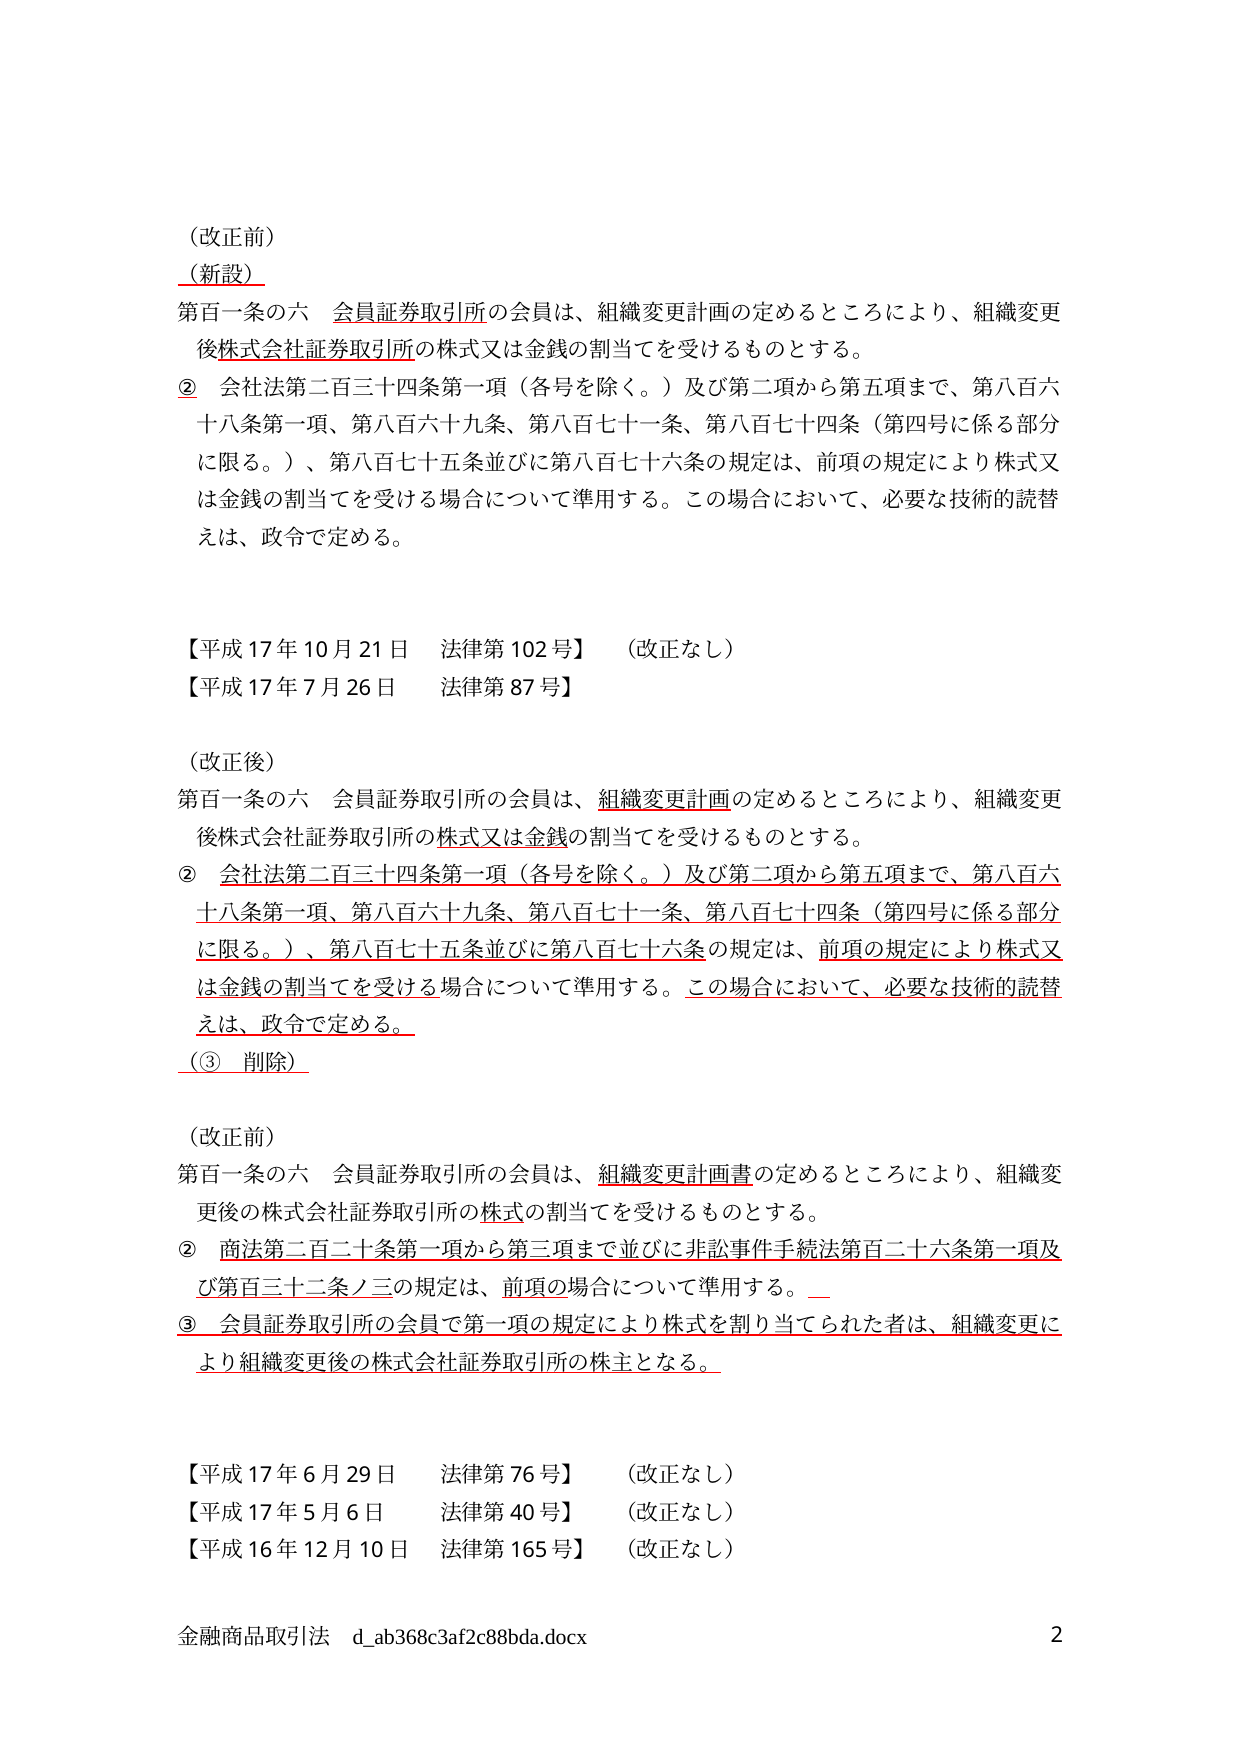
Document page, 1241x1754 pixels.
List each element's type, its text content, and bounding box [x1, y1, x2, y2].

text （改正前） [177, 1117, 1063, 1154]
text ② 商法第二百二十条第一項から第三項まで並びに非訟事件手続法第百二十六条第一項及び第百三十二条ノ三の規定は、前項の場合について準用する。 [177, 1229, 1063, 1304]
text （③ 削除） [177, 1042, 1063, 1079]
text 第百一条の六 会員証券取引所の会員は、組織変更計画の定めるところにより、組織変更後株式会社証券取引所の株式又は金銭の割当てを受けるものとする。 [177, 292, 1063, 367]
text ② 会社法第二百三十四条第一項（各号を除く。）及び第二項から第五項まで、第八百六十八条第一項、第八百六十九条、第八百七十一条、第八百七十四条（第四号に係る部分に限る。）、第八百七十五条並びに第八百七十六条の規定は、前項の規定により株式又は金銭の割当てを受ける場合について準用する。この場合において、必要な技術的読替えは、政令で定める。 [177, 367, 1063, 554]
text ③ 会員証券取引所の会員で第一項の規定により株式を割り当てられた者は、組織変更により組織変更後の株式会社証券取引所の株主となる。 [177, 1304, 1063, 1379]
text 【平成17年7月26日 法律第87号】 [177, 667, 1063, 704]
text 【平成17年5月6日 法律第40号】 （改正なし） [177, 1492, 1063, 1529]
text 第百一条の六 会員証券取引所の会員は、組織変更計画の定めるところにより、組織変更後株式会社証券取引所の株式又は金銭の割当てを受けるものとする。 [177, 779, 1063, 854]
text 第百一条の六 会員証券取引所の会員は、組織変更計画書の定めるところにより、組織変更後の株式会社証券取引所の株式の割当てを受けるものとする。 [177, 1154, 1063, 1229]
text （新設） [177, 254, 1063, 292]
text （改正後） [177, 742, 1063, 779]
text 【平成17年10月21日 法律第102号】 （改正なし） [177, 629, 1063, 667]
text （改正前） [177, 217, 1063, 254]
text 【平成17年6月29日 法律第76号】 （改正なし） [177, 1454, 1063, 1492]
text ② 会社法第二百三十四条第一項（各号を除く。）及び第二項から第五項まで、第八百六十八条第一項、第八百六十九条、第八百七十一条、第八百七十四条（第四号に係る部分に限る。）、第八百七十五条並びに第八百七十六条の規定は、前項の規定により株式又は金銭の割当てを受ける場合について準用する。この場合において、必要な技術的読替えは、政令で定める。 [177, 854, 1063, 1042]
text 【平成16年12月10日 法律第165号】 （改正なし） [177, 1529, 1063, 1567]
